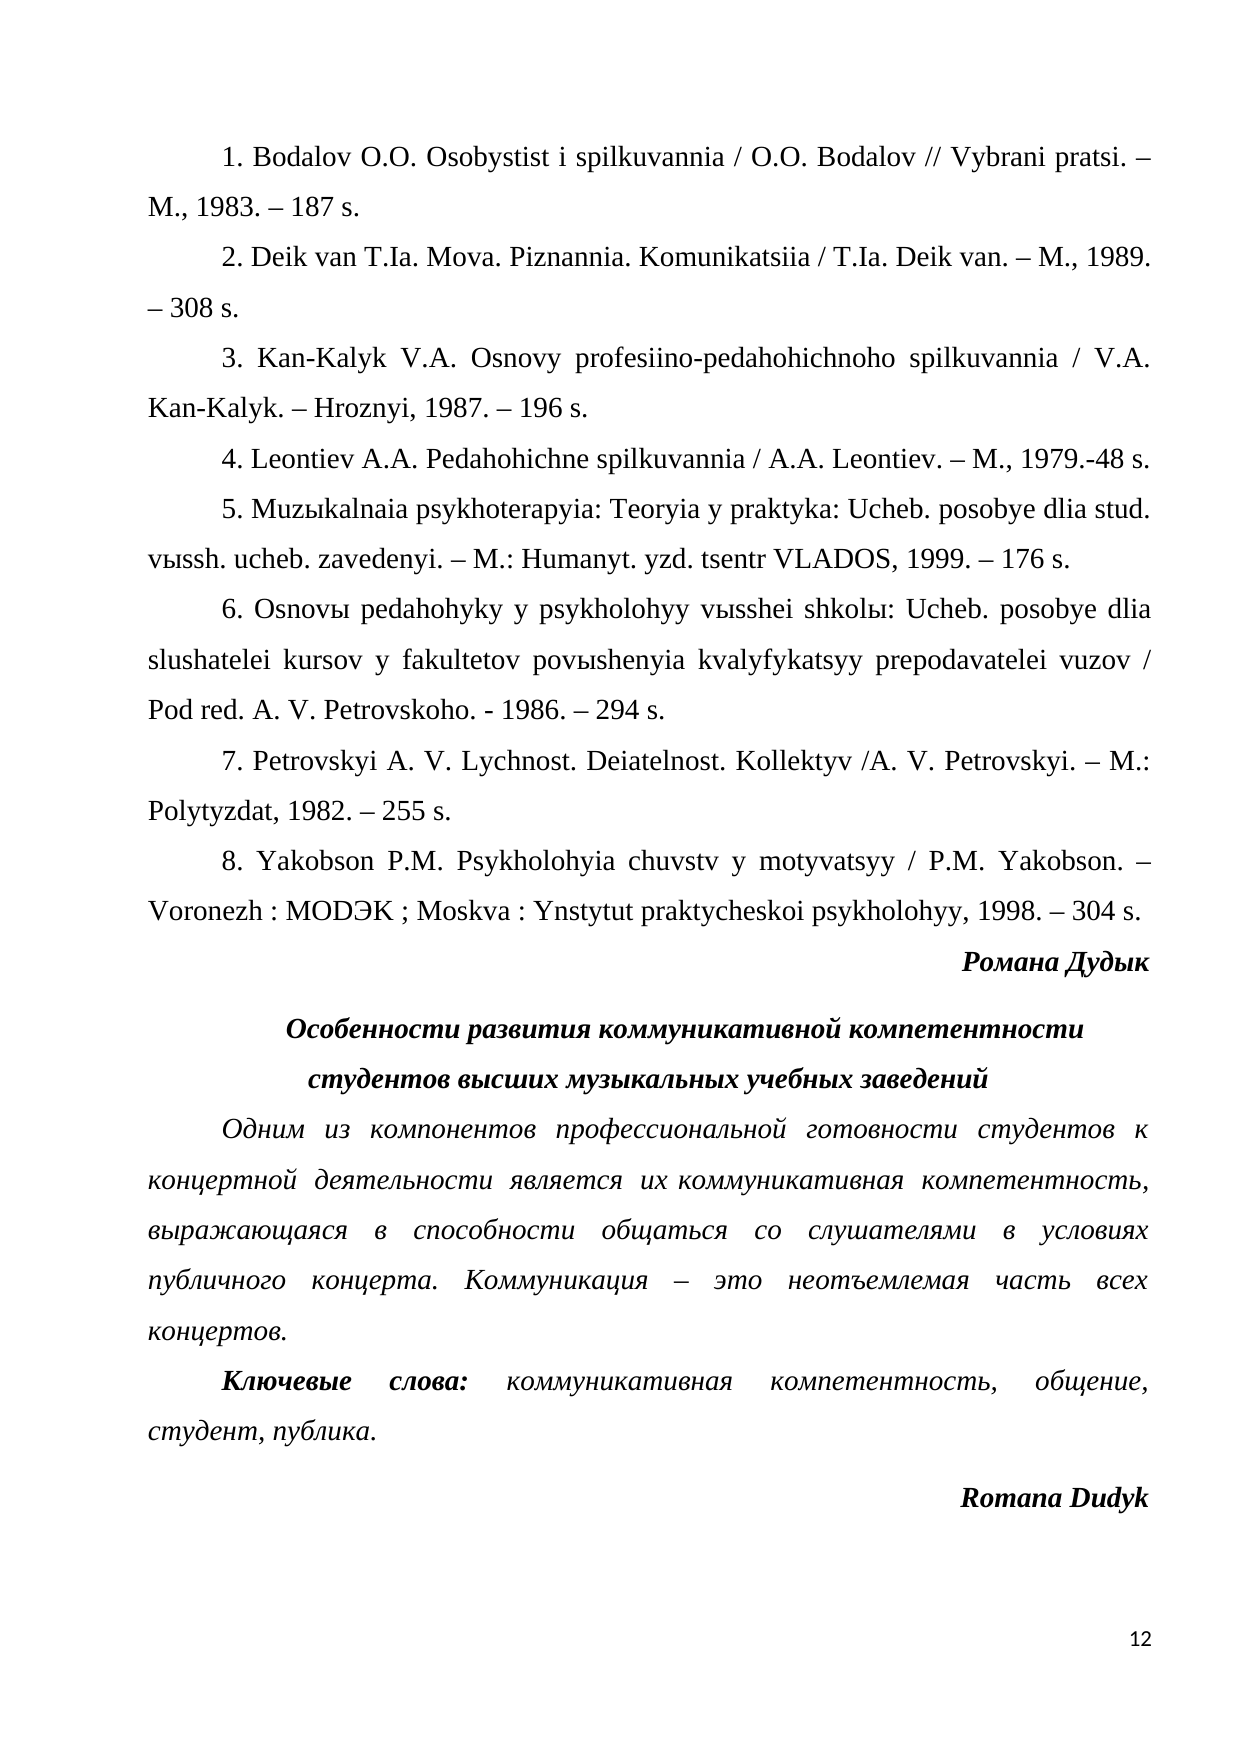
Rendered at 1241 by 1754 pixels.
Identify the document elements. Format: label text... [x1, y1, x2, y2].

text Особенности развития коммуникативной компетентности студентов высших музыкальных учебных заведений [148, 1011, 1152, 1095]
text Одним из компонентов профессиональной готовности студентов к концертной деятельности является их коммуникативная компетентность, выражающаяся в способности общаться со слушателями в условиях публичного концерта. Коммуникация – это неотъемлемая часть всех концертов. [148, 1111, 1152, 1346]
text Romana Dudyk [148, 1480, 1152, 1514]
text 3. Kan-Kalyk V.A. Osnovy profesiino-pedahohichnoho spilkuvannia / V.A. Kan-Kalyk. – Hroznyi, 1987. – 196 s. [148, 340, 1152, 424]
text 5. Muzыkalnaia psykhoterapyia: Teoryia y praktyka: Ucheb. posobye dlia stud. vыssh. ucheb. zavedenyi. – M.: Humanyt. yzd. tsentr VLADOS, 1999. – 176 s. [148, 491, 1152, 575]
text 6. Osnovы pedahohyky y psykholohyy vыsshei shkolы: Ucheb. posobye dlia slushatelei kursov y fakultetov povыshenyia kvalyfykatsyy prepodavatelei vuzov / Pod red. A. V. Petrovskoho. - 1986. – 294 s. [148, 592, 1152, 726]
text 8. Yakobson P.M. Psykholohyia chuvstv y motyvatsyy / P.M. Yakobson. – Voronezh : MODЭK ; Moskva : Ynstytut praktycheskoi psykholohyy, 1998. – 304 s. [148, 843, 1152, 927]
text Ключевые слова: коммуникативная компетентность, общение, студент, публика. [148, 1363, 1152, 1447]
text 2. Deik van T.Ia. Mova. Piznannia. Komunikatsiia / T.Ia. Deik van. – M., 1989. – 308 s. [148, 239, 1152, 323]
text 7. Petrovskyi A. V. Lychnost. Deiatelnost. Kollektyv /A. V. Petrovskyi. – M.: Polytyzdat, 1982. – 255 s. [148, 743, 1152, 826]
text Романа Дудык [148, 944, 1152, 977]
text 1. Bodalov O.O. Osobystist i spilkuvannia / O.O. Bodalov // Vybrani pratsi. – M., 1983. – 187 s. [148, 139, 1152, 223]
text 4. Leontiev A.A. Pedahohichne spilkuvannia / A.A. Leontiev. – M., 1979.-48 s. [148, 441, 1152, 474]
